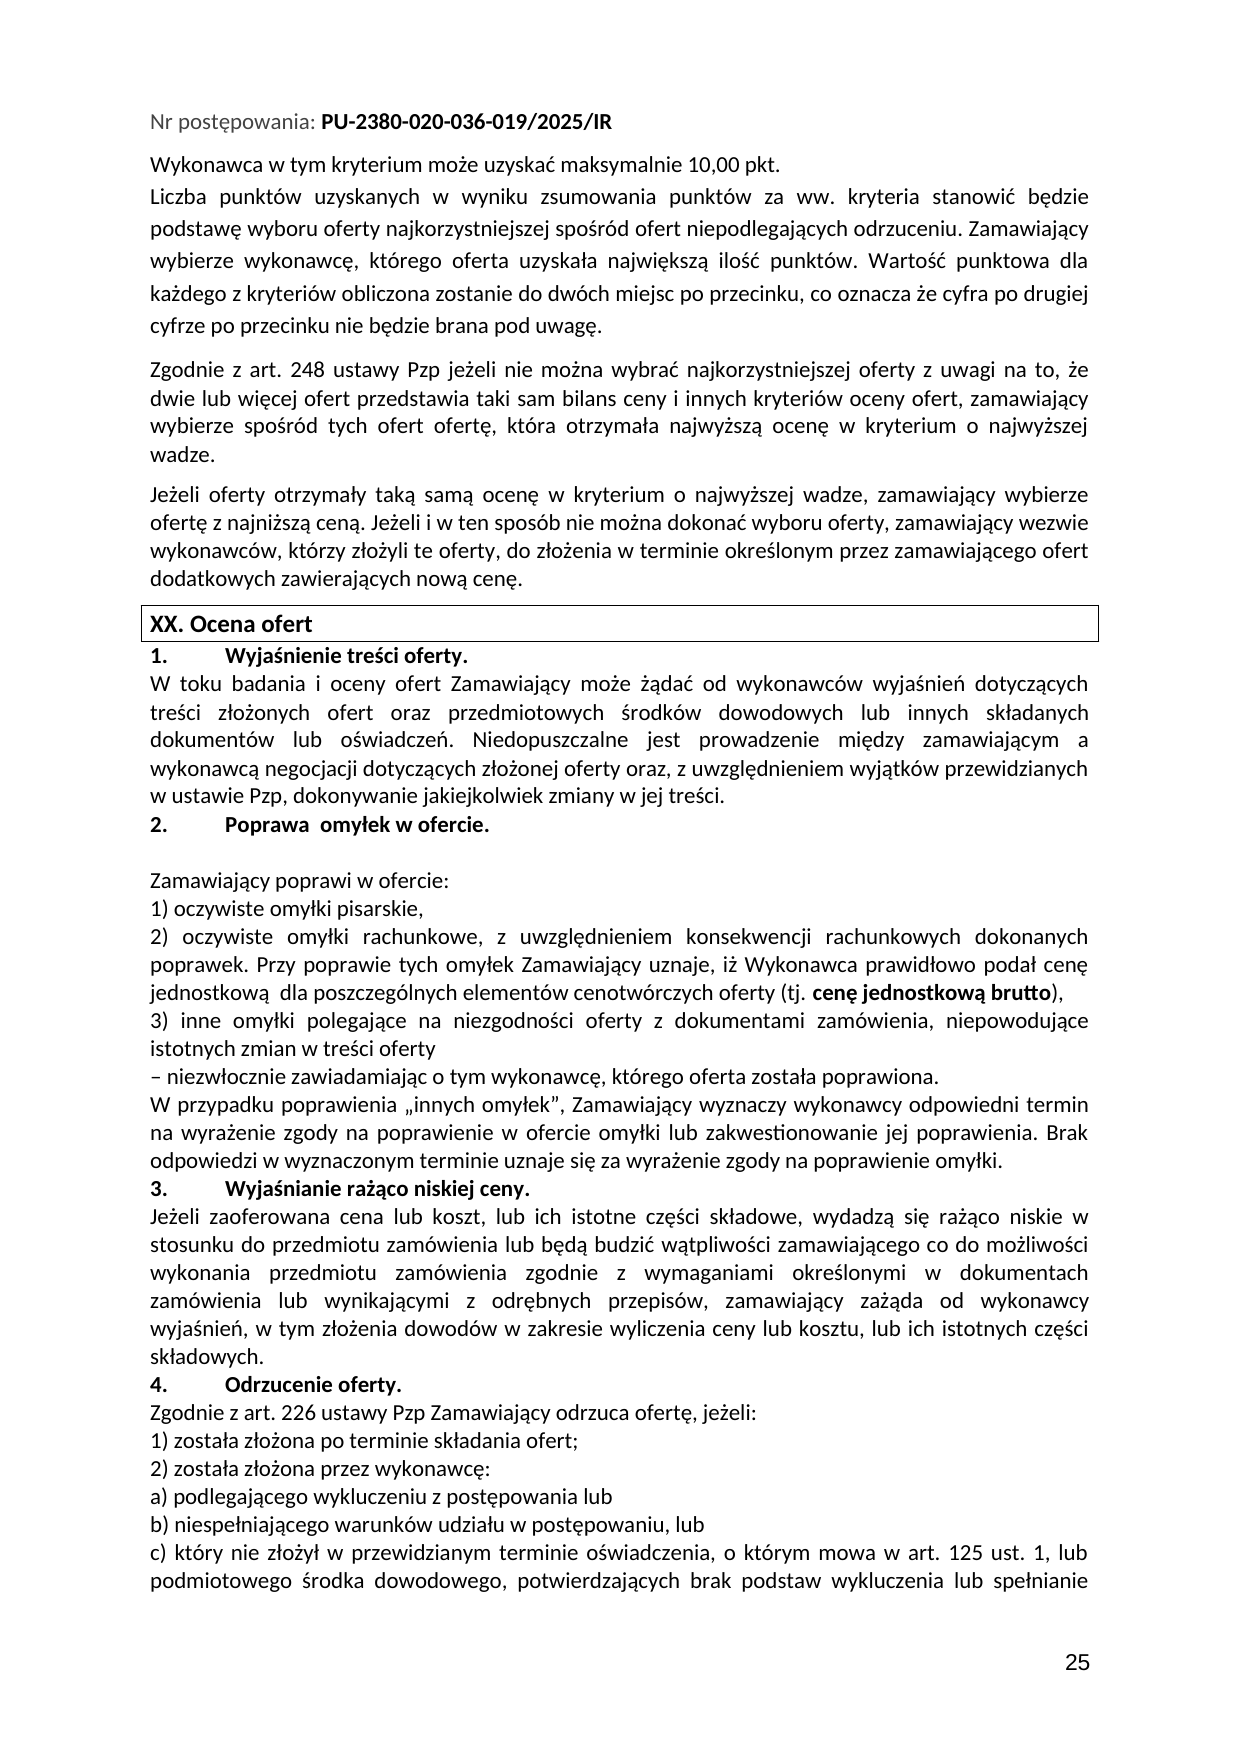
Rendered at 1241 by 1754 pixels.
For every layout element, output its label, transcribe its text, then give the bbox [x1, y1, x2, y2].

text a) podlegającego wykluczeniu z postępowania lub [150, 1482, 1090, 1510]
text 2) oczywiste omyłki rachunkowe, z uwzględnieniem konsekwencji rachunkowych dokonanych poprawek. Przy poprawie tych omyłek Zamawiający uznaje, iż Wykonawca prawidłowo podał cenę jednostkową dla poszczególnych elementów cenotwórczych oferty (tj. cenę jednostkową brutto), [150, 922, 1090, 1006]
list Wyjaśnienie treści oferty. [150, 642, 1090, 669]
text 2) została złożona przez wykonawcę: [150, 1454, 1090, 1482]
text 1) została złożona po terminie składania ofert; [150, 1426, 1090, 1454]
text W przypadku poprawienia „innych omyłek”, Zamawiający wyznaczy wykonawcy odpowiedni termin na wyrażenie zgody na poprawienie w ofercie omyłki lub zakwestionowanie jej poprawienia. Brak odpowiedzi w wyznaczonym terminie uznaje się za wyrażenie zgody na poprawienie omyłki. [150, 1090, 1090, 1174]
text 1) oczywiste omyłki pisarskie, [150, 894, 1090, 922]
list Wyjaśnianie rażąco niskiej ceny. [150, 1174, 1090, 1202]
text Wykonawca w tym kryterium może uzyskać maksymalnie 10,00 pkt. [150, 150, 1090, 178]
text Jeżeli oferty otrzymały taką samą ocenę w kryterium o najwyższej wadze, zamawiający wybierze ofertę z najniższą ceną. Jeżeli i w ten sposób nie można dokonać wyboru oferty, zamawiający wezwie wykonawców, którzy złożyli te oferty, do złożenia w terminie określonym przez zamawiającego ofert dodatkowych zawierających nową cenę. [150, 480, 1090, 592]
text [150, 1538, 1090, 1594]
text b) niespełniającego warunków udziału w postępowaniu, lub [150, 1510, 1090, 1538]
text W toku badania i oceny ofert Zamawiający może żądać od wykonawców wyjaśnień dotyczących treści złożonych ofert oraz przedmiotowych środków dowodowych lub innych składanych dokumentów lub oświadczeń. Niedopuszczalne jest prowadzenie między zamawiającym a wykonawcą negocjacji dotyczących złożonej oferty oraz, z uwzględnieniem wyjątków przewidzianych w ustawie Pzp, dokonywanie jakiejkolwiek zmiany w jej treści. [150, 669, 1090, 810]
list Odrzucenie oferty. [150, 1370, 1090, 1398]
text ‒ niezwłocznie zawiadamiając o tym wykonawcę, którego oferta została poprawiona. [150, 1062, 1090, 1090]
text Jeżeli zaoferowana cena lub koszt, lub ich istotne części składowe, wydadzą się rażąco niskie w stosunku do przedmiotu zamówienia lub będą budzić wątpliwości zamawiającego co do możliwości wykonania przedmiotu zamówienia zgodnie z wymaganiami określonymi w dokumentach zamówienia lub wynikającymi z odrębnych przepisów, zamawiający zażąda od wykonawcy wyjaśnień, w tym złożenia dowodów w zakresie wyliczenia ceny lub kosztu, lub ich istotnych części składowych. [150, 1202, 1090, 1370]
text Liczba punktów uzyskanych w wyniku zsumowania punktów za ww. kryteria stanowić będzie podstawę wyboru oferty najkorzystniejszej spośród ofert niepodlegających odrzuceniu. Zamawiający wybierze wykonawcę, którego oferta uzyskała największą ilość punktów. Wartość punktowa dla każdego z kryteriów obliczona zostanie do dwóch miejsc po przecinku, co oznacza że cyfra po drugiej cyfrze po przecinku nie będzie brana pod uwagę. [150, 182, 1090, 339]
list Poprawa omyłek w ofercie. [150, 810, 1090, 838]
text XX. Ocena ofert [142, 606, 1098, 641]
text Zamawiający poprawi w ofercie: [150, 866, 1090, 894]
text Zgodnie z art. 248 ustawy Pzp jeżeli nie można wybrać najkorzystniejszej oferty z uwagi na to, że dwie lub więcej ofert przedstawia taki sam bilans ceny i innych kryteriów oceny ofert, zamawiający wybierze spośród tych ofert ofertę, która otrzymała najwyższą ocenę w kryterium o najwyższej wadze. [150, 356, 1090, 468]
text Zgodnie z art. 226 ustawy Pzp Zamawiający odrzuca ofertę, jeżeli: [150, 1398, 1090, 1426]
text 3) inne omyłki polegające na niezgodności oferty z dokumentami zamówienia, niepowodujące istotnych zmian w treści oferty [150, 1006, 1090, 1062]
